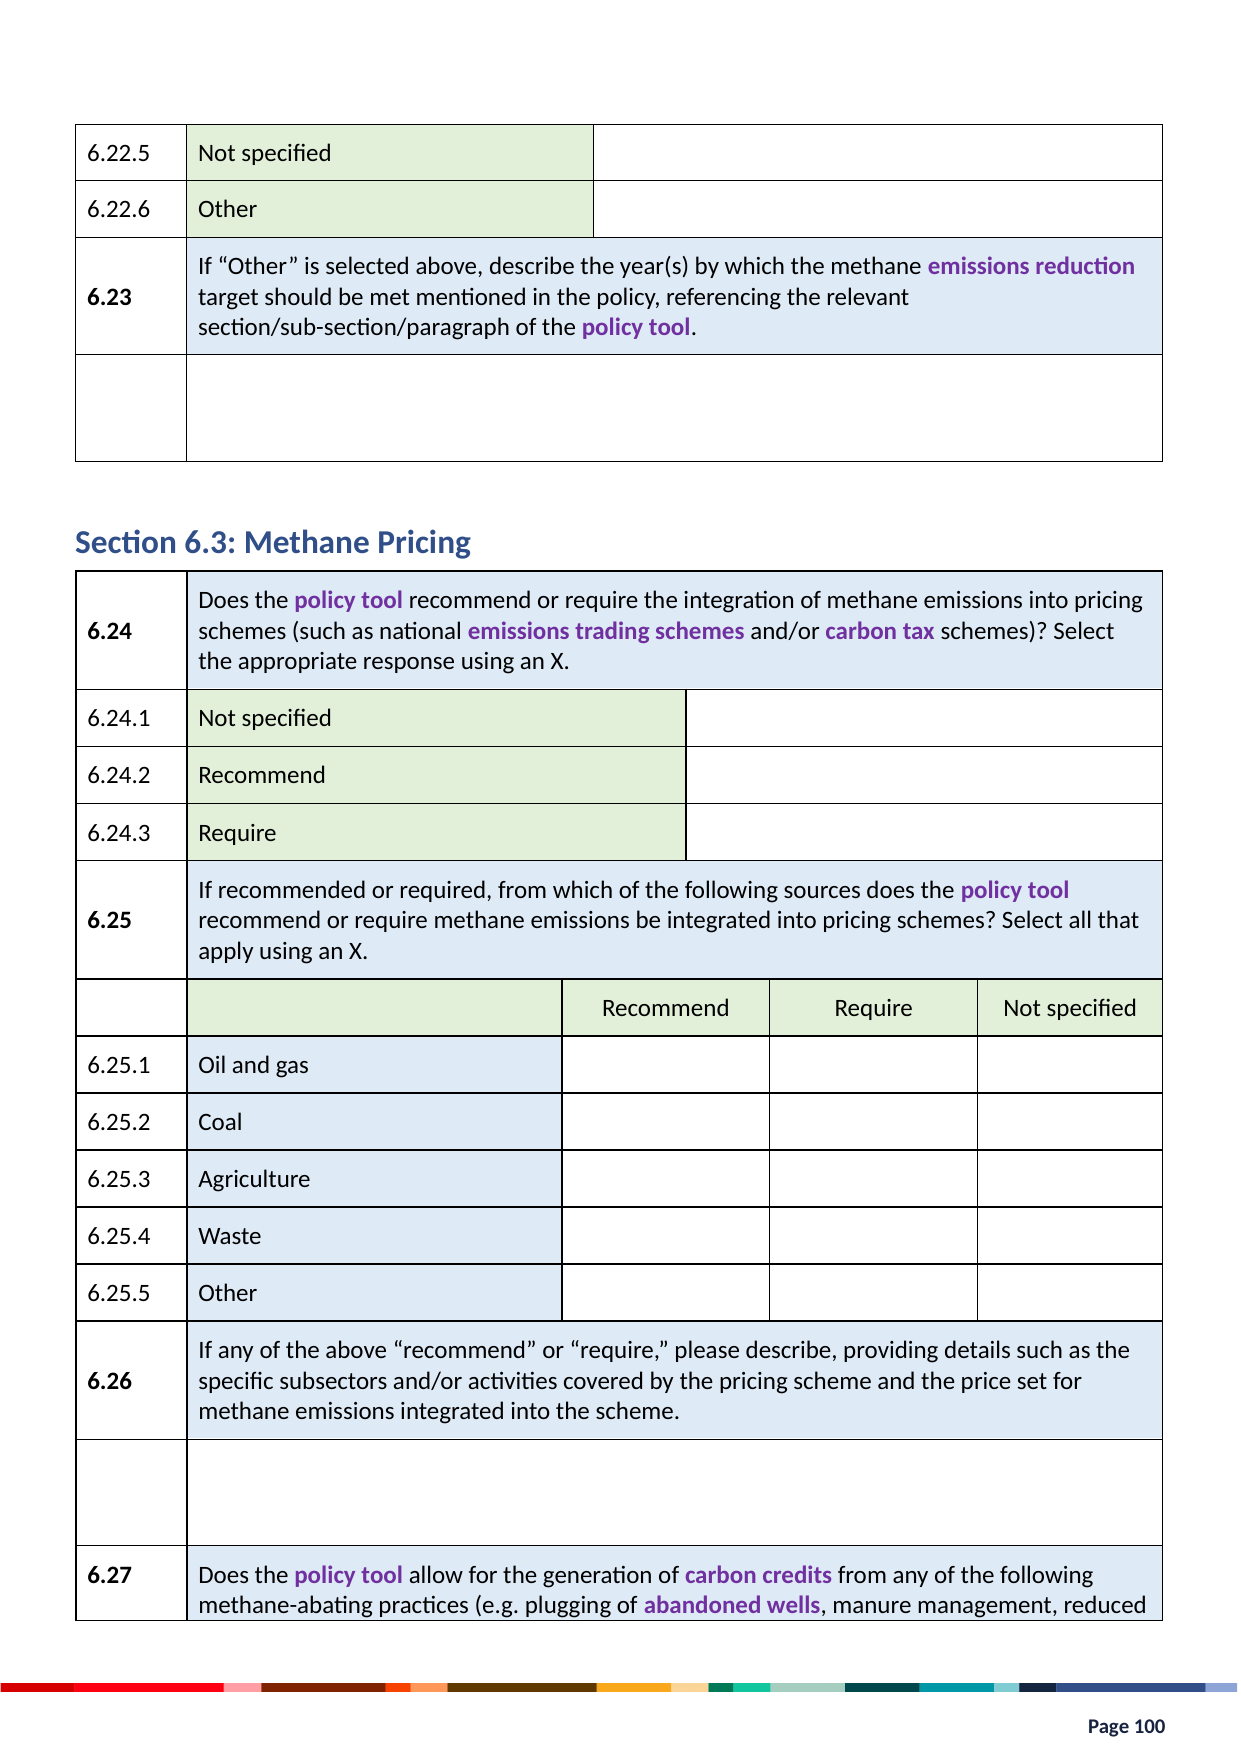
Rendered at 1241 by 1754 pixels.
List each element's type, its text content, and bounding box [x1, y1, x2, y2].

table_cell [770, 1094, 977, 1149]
subtitle Section 6.3: Methane Pricing [75, 521, 1165, 562]
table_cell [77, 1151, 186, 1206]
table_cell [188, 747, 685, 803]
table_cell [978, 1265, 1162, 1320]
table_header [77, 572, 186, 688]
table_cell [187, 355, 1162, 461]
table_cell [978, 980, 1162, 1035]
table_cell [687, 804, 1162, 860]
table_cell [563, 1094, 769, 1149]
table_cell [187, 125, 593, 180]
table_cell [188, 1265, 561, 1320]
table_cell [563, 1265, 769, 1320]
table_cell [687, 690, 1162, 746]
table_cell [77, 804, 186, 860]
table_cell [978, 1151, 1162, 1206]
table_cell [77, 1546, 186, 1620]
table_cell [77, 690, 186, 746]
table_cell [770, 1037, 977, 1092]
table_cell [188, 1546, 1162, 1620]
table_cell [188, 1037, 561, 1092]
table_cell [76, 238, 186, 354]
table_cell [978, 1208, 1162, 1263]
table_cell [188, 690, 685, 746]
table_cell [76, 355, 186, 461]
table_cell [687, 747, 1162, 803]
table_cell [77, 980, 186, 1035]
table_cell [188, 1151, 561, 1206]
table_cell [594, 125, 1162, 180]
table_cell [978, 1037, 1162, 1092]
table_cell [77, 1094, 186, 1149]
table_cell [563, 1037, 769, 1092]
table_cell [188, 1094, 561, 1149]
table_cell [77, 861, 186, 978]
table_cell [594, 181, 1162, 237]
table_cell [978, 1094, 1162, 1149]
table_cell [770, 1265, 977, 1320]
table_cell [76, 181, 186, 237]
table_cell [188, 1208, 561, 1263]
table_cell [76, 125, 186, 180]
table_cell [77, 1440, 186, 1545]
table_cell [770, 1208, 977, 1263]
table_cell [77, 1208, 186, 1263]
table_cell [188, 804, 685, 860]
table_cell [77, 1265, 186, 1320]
picture [0, 1683, 1236, 1692]
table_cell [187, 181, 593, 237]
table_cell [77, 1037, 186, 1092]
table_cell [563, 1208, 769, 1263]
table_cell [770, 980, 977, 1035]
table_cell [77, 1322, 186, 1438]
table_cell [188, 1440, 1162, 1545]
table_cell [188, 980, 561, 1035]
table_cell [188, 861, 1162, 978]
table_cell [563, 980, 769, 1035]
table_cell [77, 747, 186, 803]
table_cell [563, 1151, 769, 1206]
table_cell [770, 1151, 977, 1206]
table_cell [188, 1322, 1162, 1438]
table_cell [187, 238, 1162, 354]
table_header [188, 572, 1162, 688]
